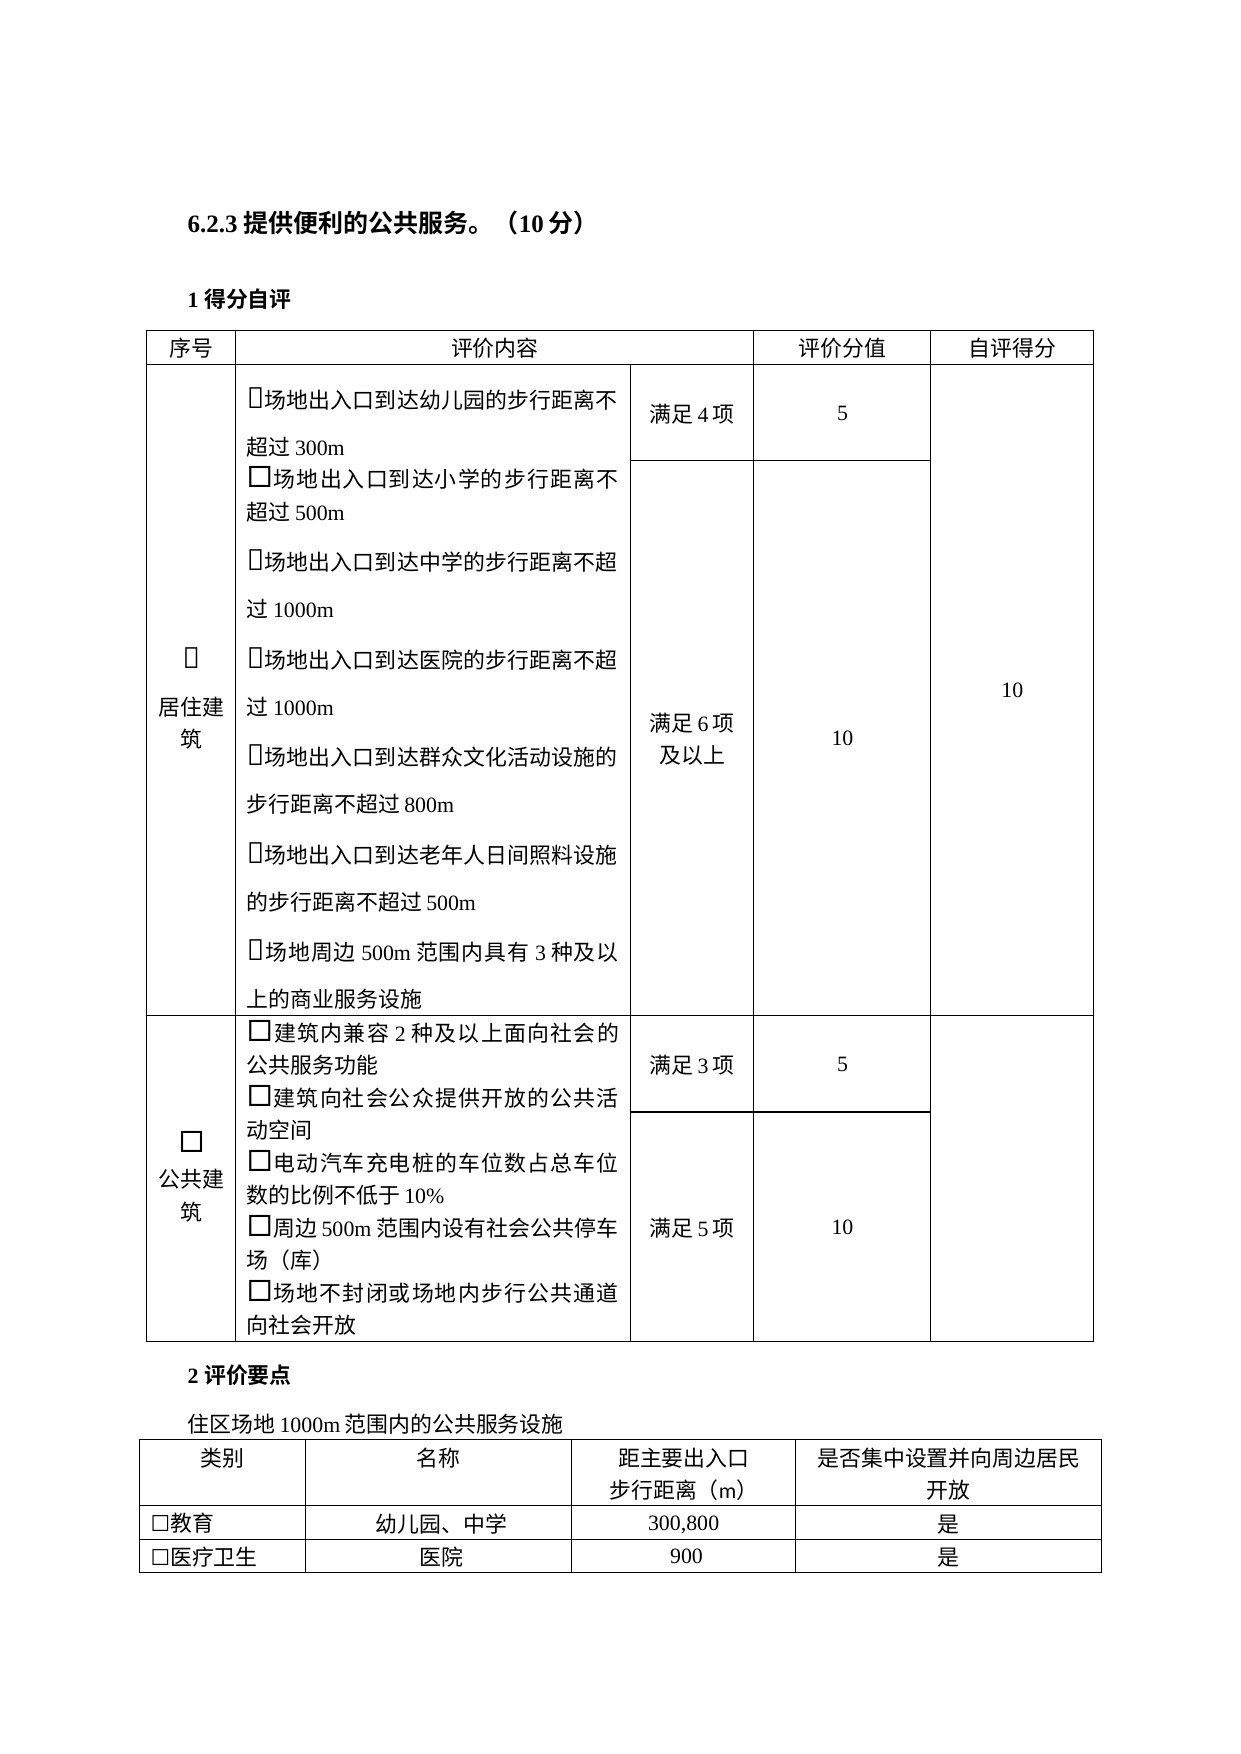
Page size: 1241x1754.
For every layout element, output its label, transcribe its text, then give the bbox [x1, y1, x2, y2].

subtitle 6.2.3 提供便利的公共服务。（10分） [187, 189, 1053, 254]
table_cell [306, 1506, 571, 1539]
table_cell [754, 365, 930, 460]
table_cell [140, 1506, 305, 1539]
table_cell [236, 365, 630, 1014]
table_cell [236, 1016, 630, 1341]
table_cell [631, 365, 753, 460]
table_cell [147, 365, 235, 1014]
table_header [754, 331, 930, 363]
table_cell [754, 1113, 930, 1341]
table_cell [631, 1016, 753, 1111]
text 住区场地1000m范围内的公共服务设施 [187, 1407, 1053, 1439]
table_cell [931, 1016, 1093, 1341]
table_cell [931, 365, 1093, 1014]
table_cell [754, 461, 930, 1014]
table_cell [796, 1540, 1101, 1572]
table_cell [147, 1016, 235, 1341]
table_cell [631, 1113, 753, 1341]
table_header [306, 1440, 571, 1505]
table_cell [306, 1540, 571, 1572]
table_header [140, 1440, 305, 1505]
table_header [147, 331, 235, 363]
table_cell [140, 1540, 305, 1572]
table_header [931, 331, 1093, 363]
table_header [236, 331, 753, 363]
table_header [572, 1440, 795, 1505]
text 2 评价要点 [187, 1358, 1053, 1390]
text 1 得分自评 [187, 281, 1053, 314]
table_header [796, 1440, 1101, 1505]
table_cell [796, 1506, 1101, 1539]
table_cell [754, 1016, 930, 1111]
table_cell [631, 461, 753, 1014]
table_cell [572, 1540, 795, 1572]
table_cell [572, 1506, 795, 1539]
